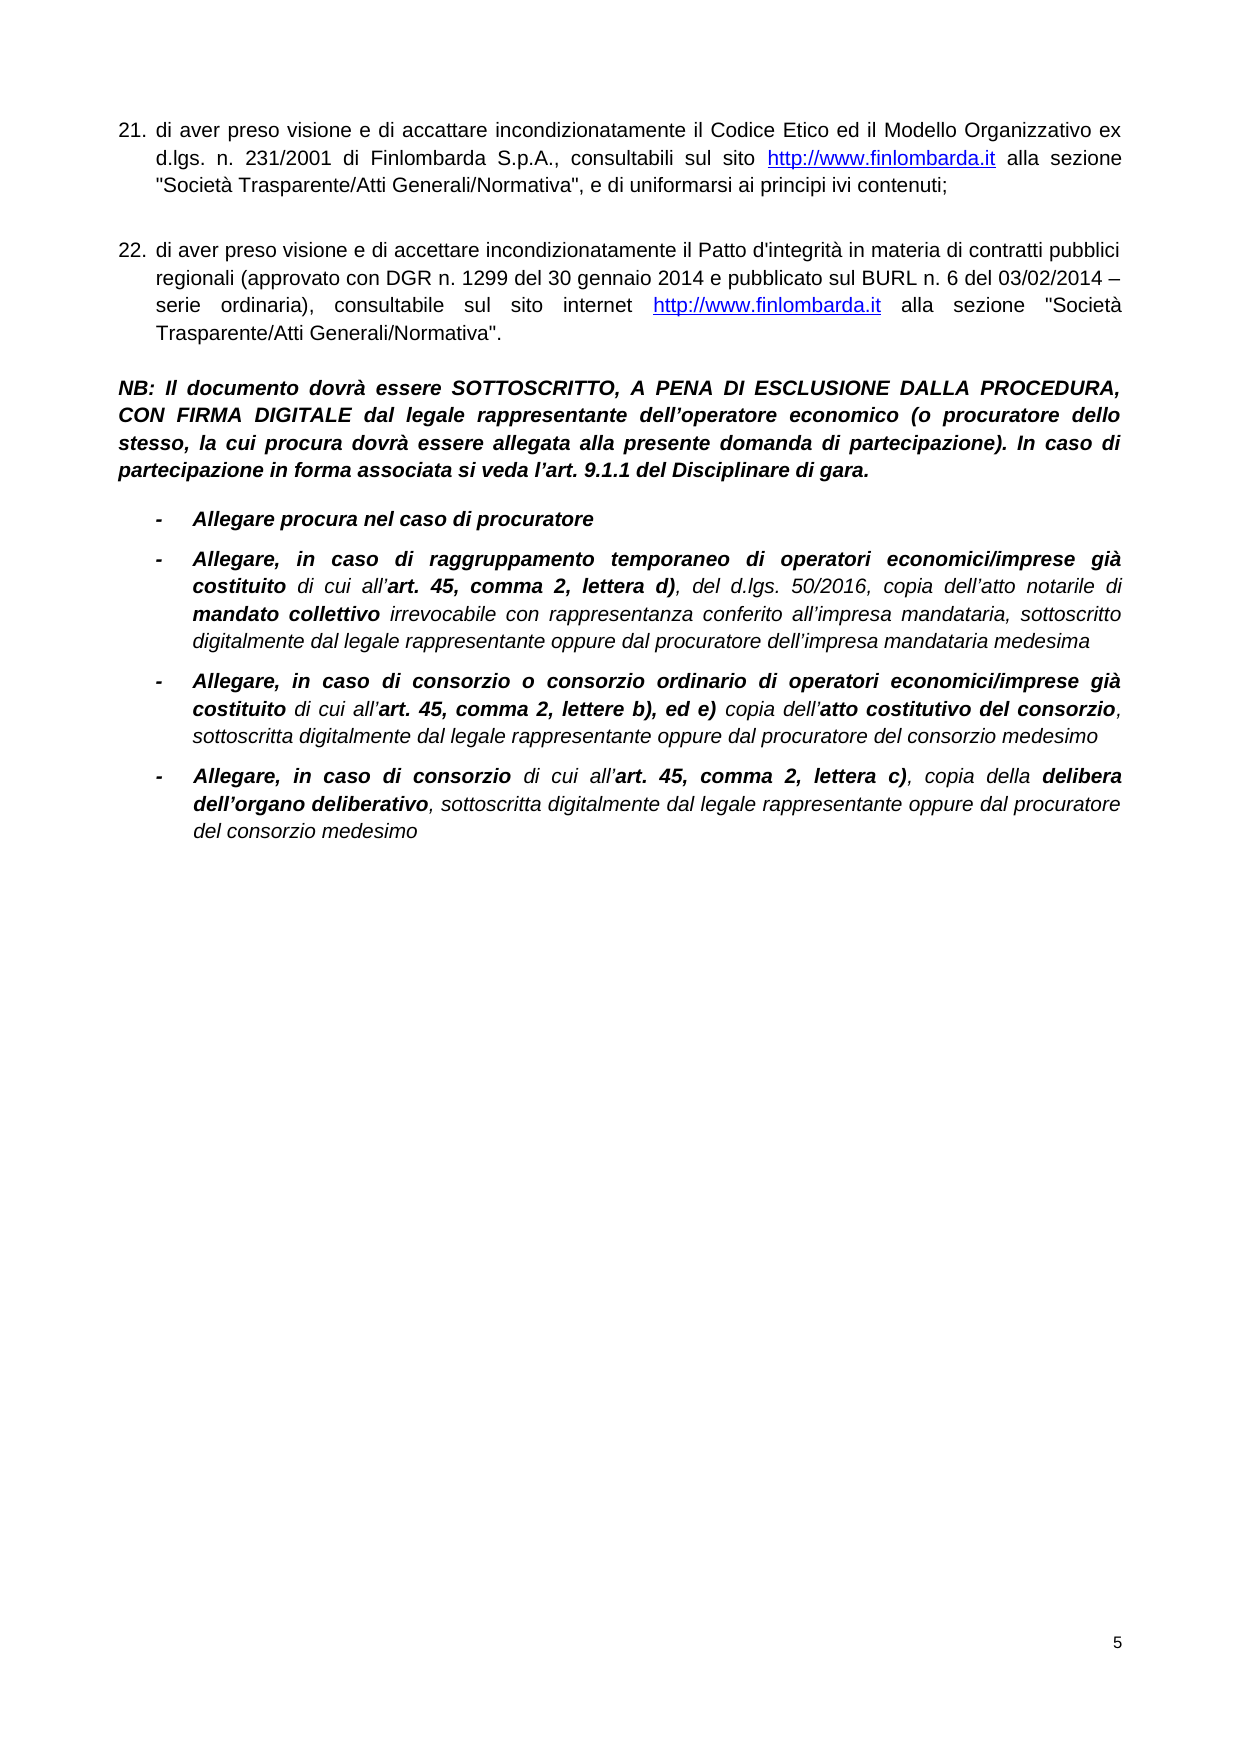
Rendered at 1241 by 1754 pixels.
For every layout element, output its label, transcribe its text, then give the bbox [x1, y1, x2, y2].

list di aver preso visione e di accettare incondizionatamente il Patto d'integrità in materia di contratti pubblici regionali (approvato con DGR n. 1299 del 30 gennaio 2014 e pubblicato sul BURL n. 6 del 03/02/2014 – serie ordinaria), consultabile sul sito internet http://www.finlombarda.it alla sezione "Società Trasparente/Atti Generali/Normativa". [118, 238, 1122, 344]
list Allegare, in caso di consorzio o consorzio ordinario di operatori economici/imprese già costituito di cui all’art. 45, comma 2, lettere b), ed e) copia dell’atto costitutivo del consorzio, sottoscritta digitalmente dal legale rappresentante oppure dal procuratore del consorzio medesimo [155, 669, 1122, 748]
list Allegare, in caso di consorzio di cui all’art. 45, comma 2, lettera c), copia della delibera dell’organo deliberativo, sottoscritta digitalmente dal legale rappresentante oppure dal procuratore del consorzio medesimo [156, 764, 1122, 843]
text NB: Il documento dovrà essere SOTTOSCRITTO, A PENA DI ESCLUSIONE DALLA PROCEDURA, CON FIRMA DIGITALE dal legale rappresentante dell’operatore economico (o procuratore dello stesso, la cui procura dovrà essere allegata alla presente domanda di partecipazione). In caso di partecipazione in forma associata si veda l’art. 9.1.1 del Disciplinare di gara. [118, 376, 1122, 482]
list Allegare procura nel caso di procuratore [155, 506, 1122, 530]
list di aver preso visione e di accattare incondizionatamente il Codice Etico ed il Modello Organizzativo ex d.lgs. n. 231/2001 di Finlombarda S.p.A., consultabili sul sito http://www.finlombarda.it alla sezione "Società Trasparente/Atti Generali/Normativa", e di uniformarsi ai principi ivi contenuti; [118, 118, 1122, 197]
list Allegare, in caso di raggruppamento temporaneo di operatori economici/imprese già costituito di cui all’art. 45, comma 2, lettera d), del d.lgs. 50/2016, copia dell’atto notarile di mandato collettivo irrevocabile con rappresentanza conferito all’impresa mandataria, sottoscritto digitalmente dal legale rappresentante oppure dal procuratore dell’impresa mandataria medesima [155, 546, 1122, 653]
